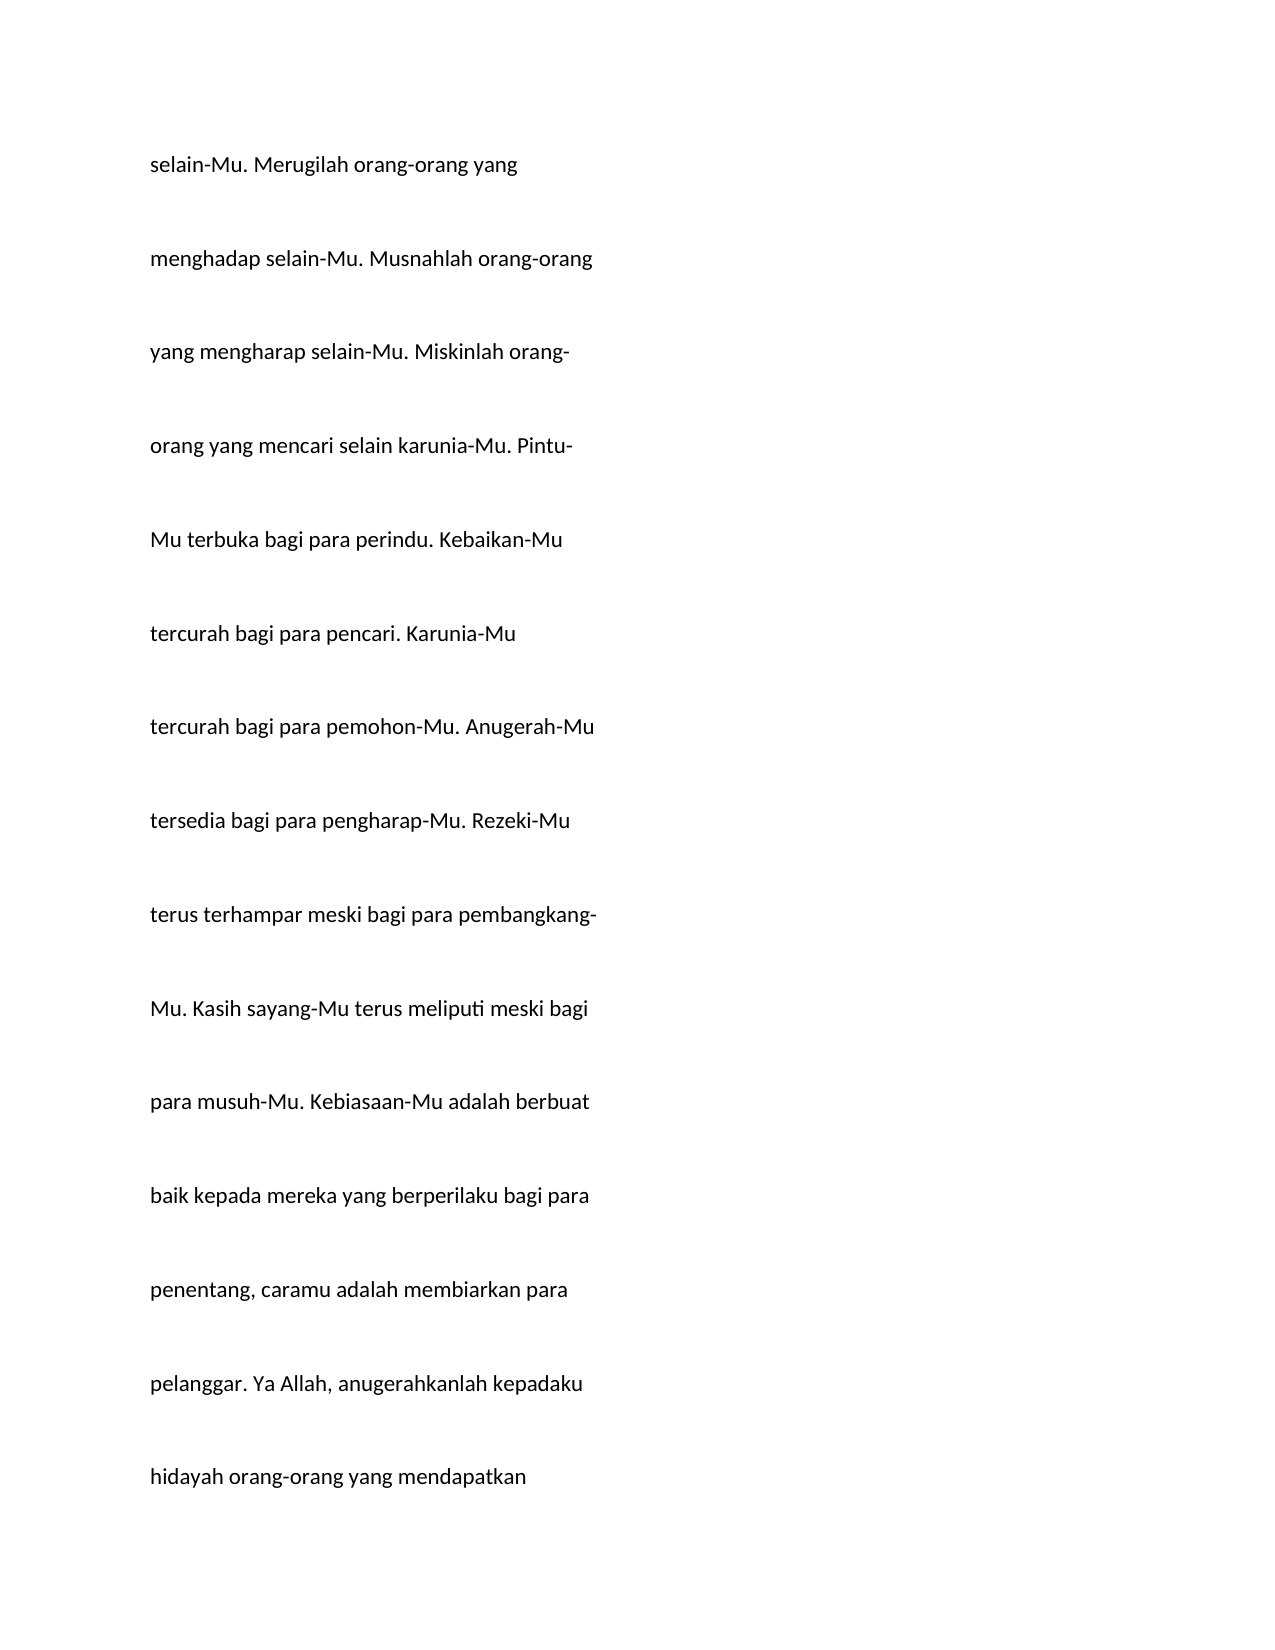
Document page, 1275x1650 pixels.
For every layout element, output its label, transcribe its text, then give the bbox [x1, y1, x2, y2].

text yang mengharap selain-Mu. Miskinlah orang- [150, 337, 1125, 366]
text Mu. Kasih sayang-Mu terus meliputi meski bagi [150, 994, 1125, 1022]
text terus terhampar meski bagi para pembangkang- [150, 900, 1125, 928]
text Mu terbuka bagi para perindu. Kebaikan-Mu [150, 525, 1125, 553]
text penentang, caramu adalah membiarkan para [150, 1275, 1125, 1303]
text pelanggar. Ya Allah, anugerahkanlah kepadaku [150, 1369, 1125, 1397]
text orang yang mencari selain karunia-Mu. Pintu- [150, 431, 1125, 459]
text menghadap selain-Mu. Musnahlah orang-orang [150, 244, 1125, 272]
text tercurah bagi para pencari. Karunia-Mu [150, 619, 1125, 647]
text selain-Mu. Merugilah orang-orang yang [150, 150, 1125, 178]
text hidayah orang-orang yang mendapatkan [150, 1462, 1125, 1491]
text baik kepada mereka yang berperilaku bagi para [150, 1181, 1125, 1209]
text para musuh-Mu. Kebiasaan-Mu adalah berbuat [150, 1087, 1125, 1116]
text tercurah bagi para pemohon-Mu. Anugerah-Mu [150, 712, 1125, 741]
text tersedia bagi para pengharap-Mu. Rezeki-Mu [150, 806, 1125, 834]
